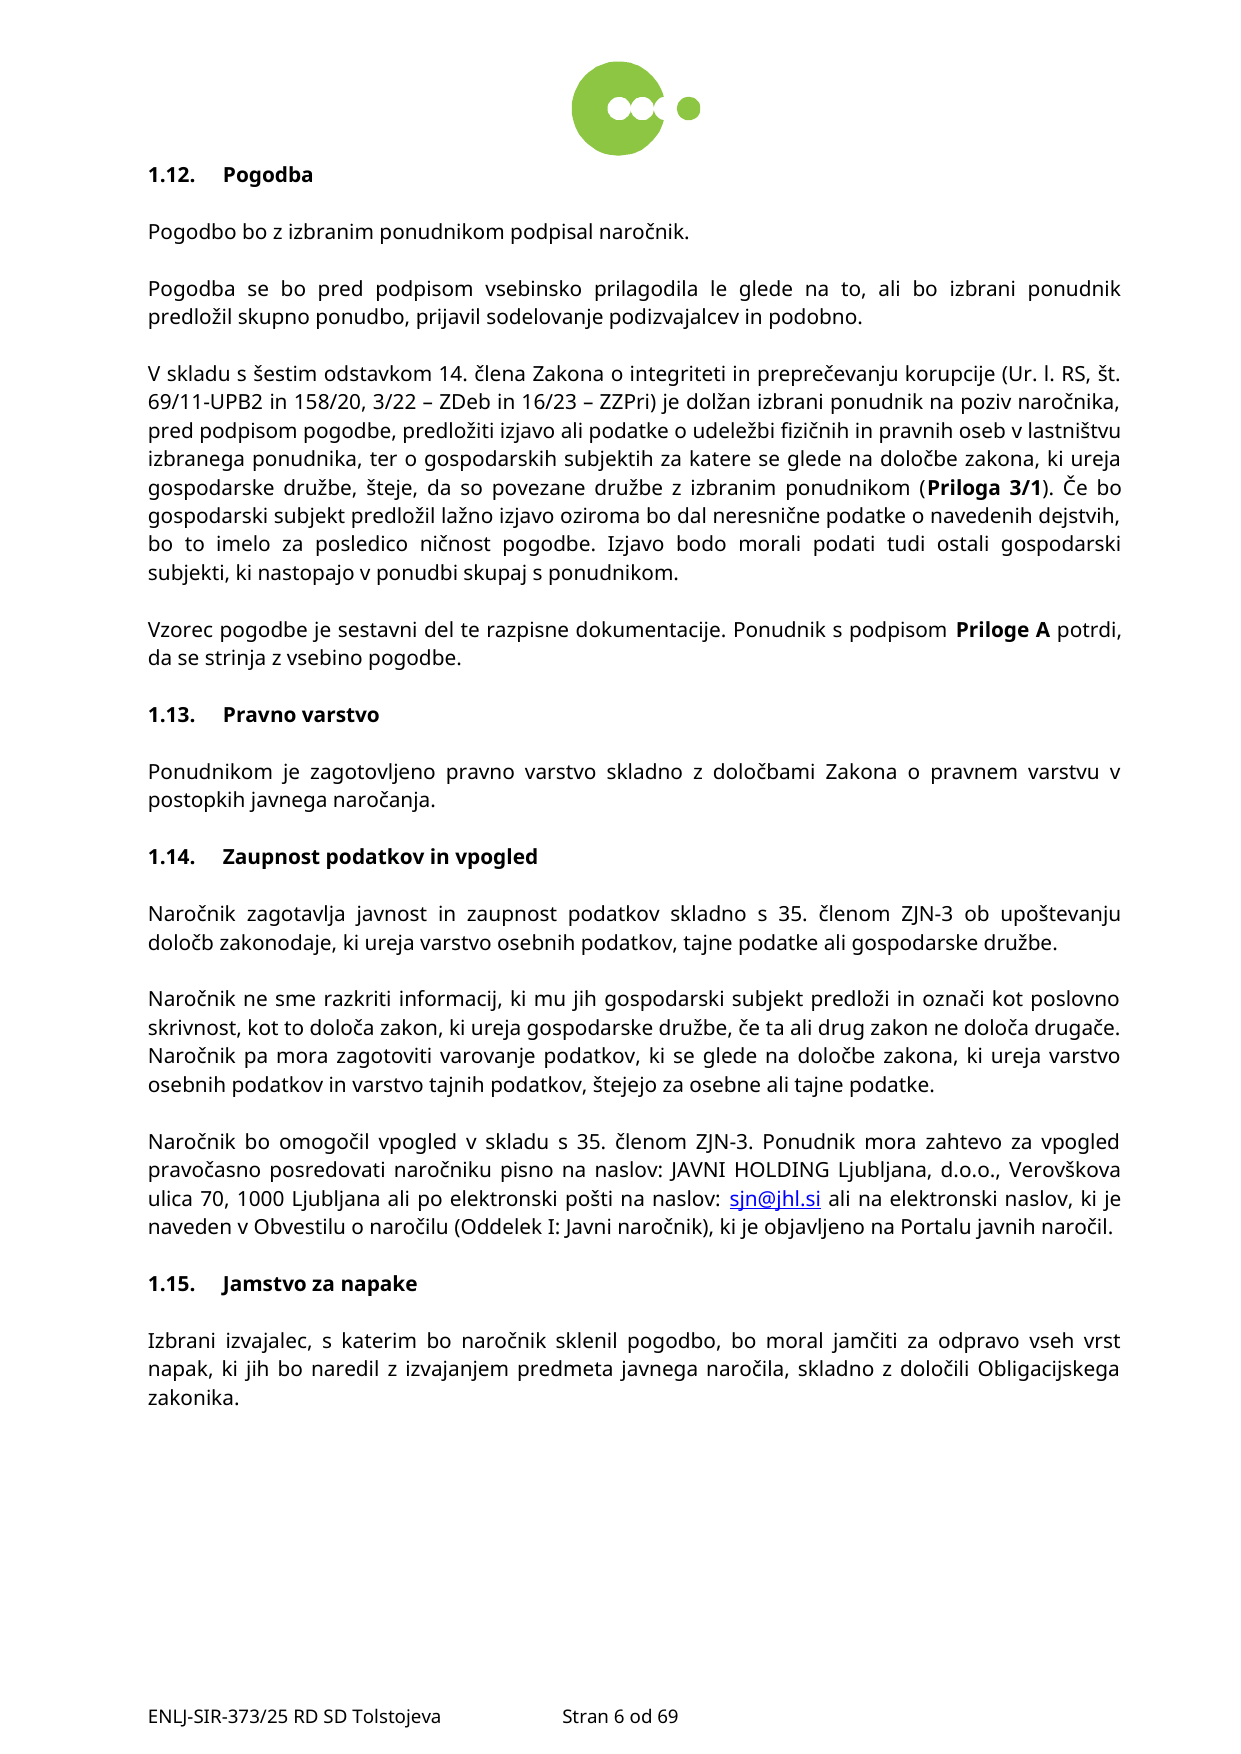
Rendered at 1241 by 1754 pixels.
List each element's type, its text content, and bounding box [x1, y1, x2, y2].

text Naročnik ne sme razkriti informacij, ki mu jih gospodarski subjekt predloži in označi kot poslovno skrivnost, kot to določa zakon, ki ureja gospodarske družbe, če ta ali drug zakon ne določa drugače. Naročnik pa mora zagotoviti varovanje podatkov, ki se glede na določbe zakona, ki ureja varstvo osebnih podatkov in varstvo tajnih podatkov, štejejo za osebne ali tajne podatke. [148, 984, 1122, 1098]
text V skladu s šestim odstavkom 14. člena Zakona o integriteti in preprečevanju korupcije (Ur. l. RS, št. 69/11-UPB2 in 158/20, 3/22 – ZDeb in 16/23 – ZZPri) je dolžan izbrani ponudnik na poziv naročnika, pred podpisom pogodbe, predložiti izjavo ali podatke o udeležbi fizičnih in pravnih oseb v lastništvu izbranega ponudnika, ter o gospodarskih subjektih za katere se glede na določbe zakona, ki ureja gospodarske družbe, šteje, da so povezane družbe z izbranim ponudnikom (Priloga 3/1). Če bo gospodarski subjekt predložil lažno izjavo oziroma bo dal neresnične podatke o navedenih dejstvih, bo to imelo za posledico ničnost pogodbe. Izjavo bodo morali podati tudi ostali gospodarski subjekti, ki nastopajo v ponudbi skupaj s ponudnikom. [148, 359, 1122, 586]
list Zaupnost podatkov in vpogled [148, 842, 1122, 871]
text Pogodba se bo pred podpisom vsebinsko prilagodila le glede na to, ali bo izbrani ponudnik predložil skupno ponudbo, prijavil sodelovanje podizvajalcev in podobno. [148, 274, 1122, 331]
text Naročnik bo omogočil vpogled v skladu s 35. členom ZJN-3. Ponudnik mora zahtevo za vpogled pravočasno posredovati naročniku pisno na naslov: JAVNI HOLDING Ljubljana, d.o.o., Verovškova ulica 70, 1000 Ljubljana ali po elektronski pošti na naslov: sjn@jhl.si ali na elektronski naslov, ki je naveden v Obvestilu o naročilu (Oddelek I: Javni naročnik), ki je objavljeno na Portalu javnih naročil. [148, 1127, 1122, 1241]
text Vzorec pogodbe je sestavni del te razpisne dokumentacije. Ponudnik s podpisom Priloge A potrdi, da se strinja z vsebino pogodbe. [148, 615, 1122, 672]
list Pravno varstvo [148, 700, 1122, 729]
text Ponudnikom je zagotovljeno pravno varstvo skladno z določbami Zakona o pravnem varstvu v postopkih javnega naročanja. [148, 757, 1122, 814]
text Izbrani izvajalec, s katerim bo naročnik sklenil pogodbo, bo moral jamčiti za odpravo vseh vrst napak, ki jih bo naredil z izvajanjem predmeta javnega naročila, skladno z določili Obligacijskega zakonika. [148, 1326, 1122, 1411]
list Jamstvo za napake [148, 1269, 1122, 1297]
text Naročnik zagotavlja javnost in zaupnost podatkov skladno s 35. členom ZJN-3 ob upoštevanju določb zakonodaje, ki ureja varstvo osebnih podatkov, tajne podatke ali gospodarske družbe. [148, 899, 1122, 956]
text Pogodbo bo z izbranim ponudnikom podpisal naročnik. [148, 217, 1122, 245]
list Pogodba [148, 160, 1122, 188]
